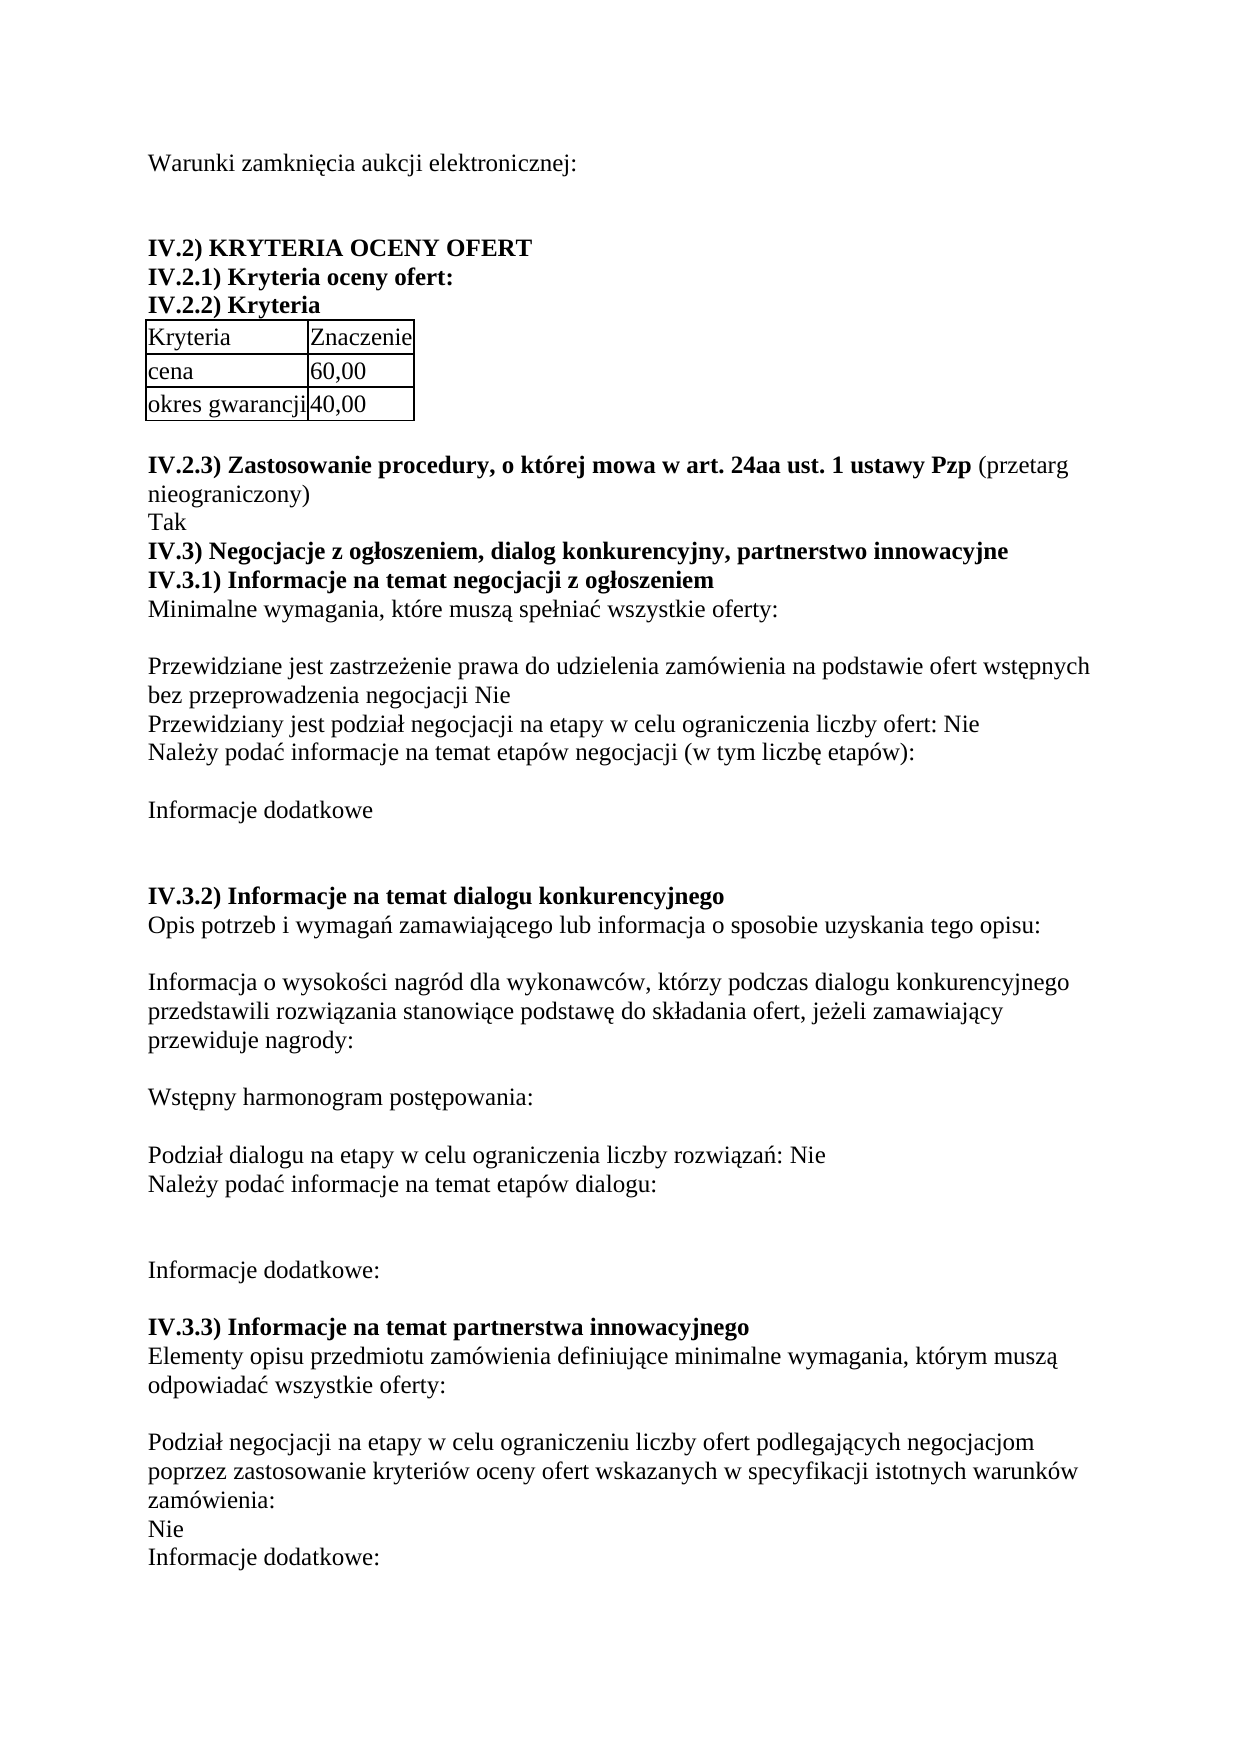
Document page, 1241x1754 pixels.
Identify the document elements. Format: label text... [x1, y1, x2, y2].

table_cell 40,00 [309, 388, 413, 420]
table_cell 60,00 [309, 355, 413, 386]
table_header Kryteria [147, 321, 307, 353]
table_header Znaczenie [309, 321, 413, 353]
table_cell cena [147, 355, 307, 386]
table_cell okres gwarancji [147, 388, 307, 420]
text IV.2) KRYTERIA OCENY OFERT IV.2.1) Kryteria oceny ofert: IV.2.2) Kryteria [148, 204, 1093, 319]
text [148, 148, 1093, 204]
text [148, 421, 1093, 1600]
